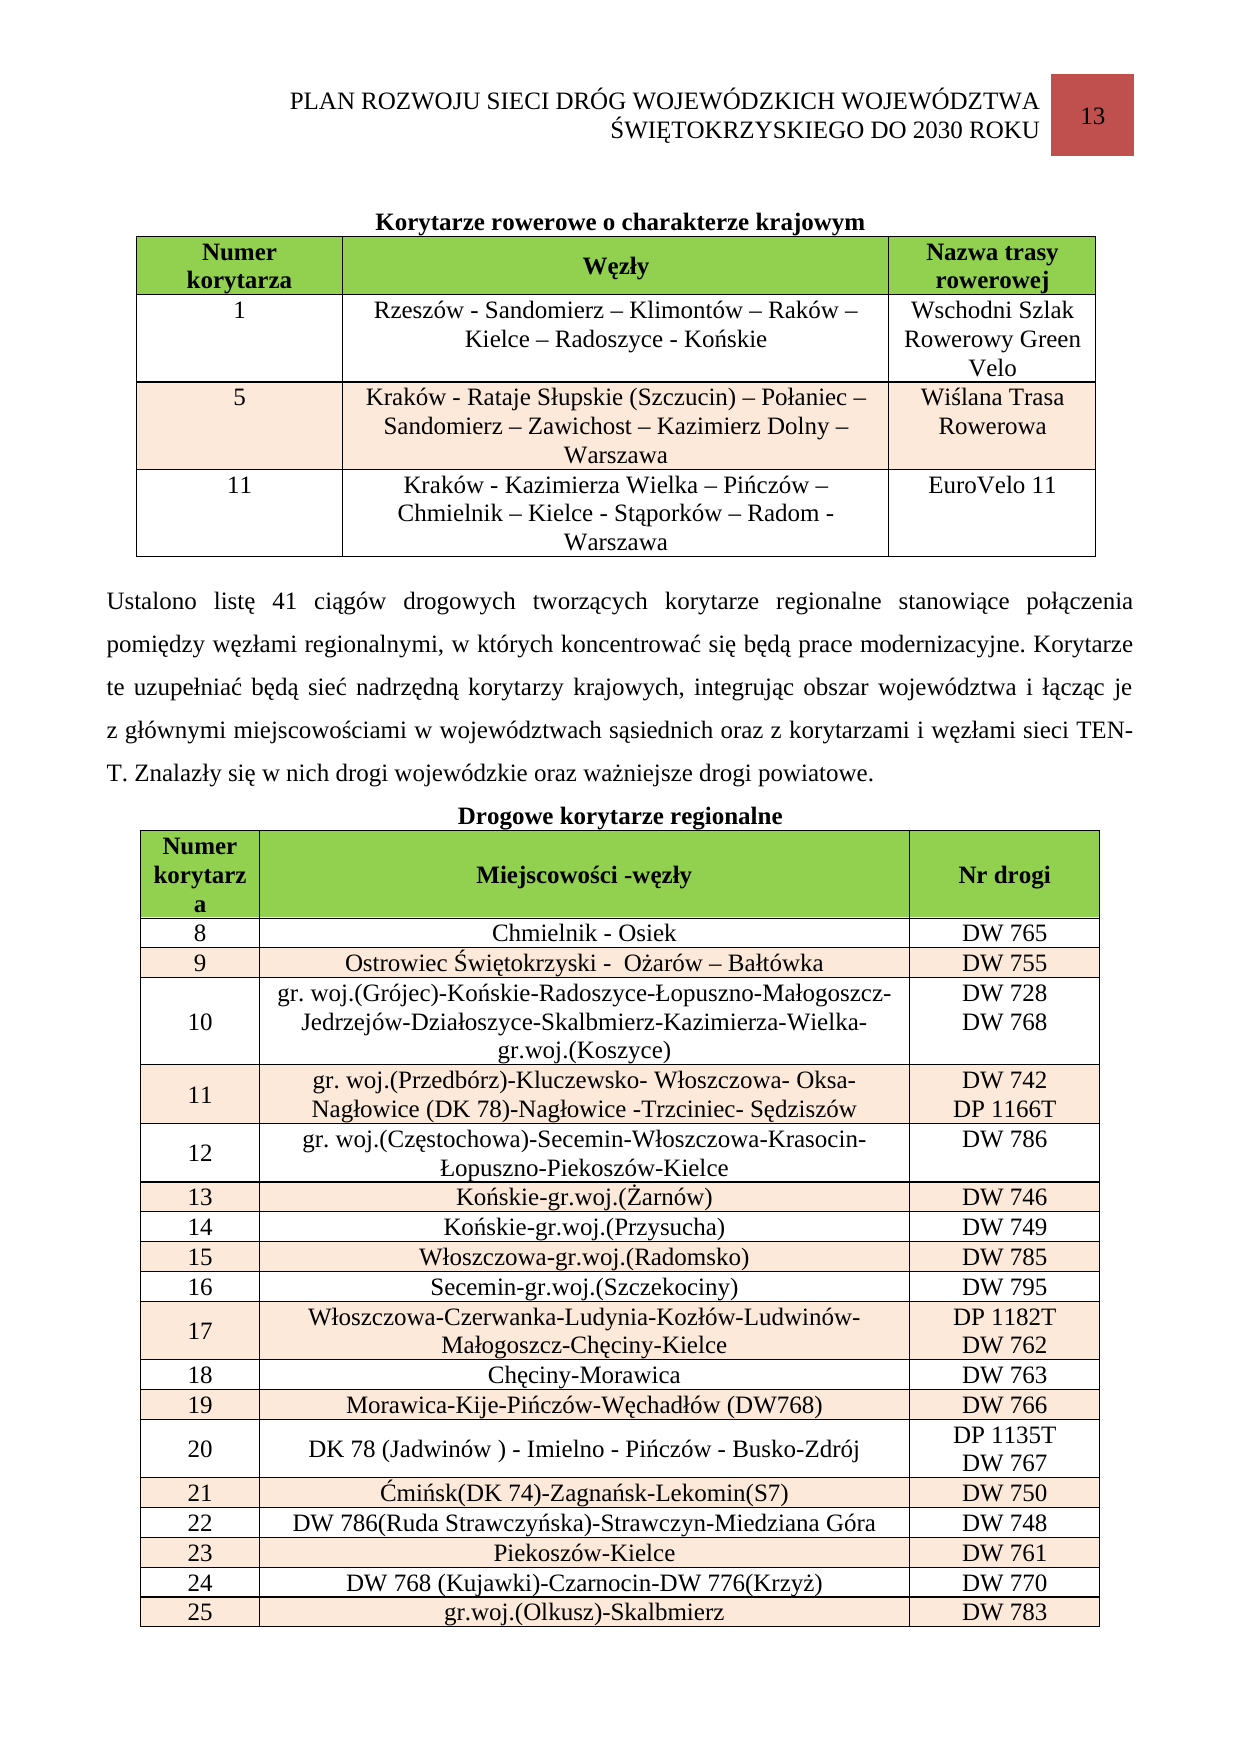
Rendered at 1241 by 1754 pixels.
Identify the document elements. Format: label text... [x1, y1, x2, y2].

table_cell 1 [137, 295, 342, 381]
table_header Nr drogi [910, 831, 1099, 917]
table_cell Wschodni Szlak Rowerowy Green Velo [889, 295, 1095, 381]
table_cell gr. woj.(Przedbórz)-Kluczewsko- Włoszczowa- Oksa-Nagłowice (DK 78)-Nagłowice -Trzciniec- Sędziszów [260, 1065, 909, 1123]
table_cell gr.woj.(Olkusz)-Skalbmierz [260, 1598, 909, 1626]
table_cell DW 748 [910, 1508, 1099, 1537]
table_cell 16 [141, 1272, 259, 1301]
table_cell DW 766 [910, 1390, 1099, 1419]
text Ustalono listę 41 ciągów drogowych tworzących korytarze regionalne stanowiące połączenia pomiędzy węzłami regionalnymi, w których koncentrować się będą prace modernizacyjne. Korytarze te uzupełniać będą sieć nadrzędną korytarzy krajowych, integrując obszar województwa i łącząc je z głównymi miejscowościami w województwach sąsiednich oraz z korytarzami i węzłami sieci TEN-T. Znalazły się w nich drogi wojewódzkie oraz ważniejsze drogi powiatowe. [106, 586, 1134, 787]
table_cell Ostrowiec Świętokrzyski - Ożarów – Bałtówka [260, 948, 909, 977]
table_cell DW 786(Ruda Strawczyńska)-Strawczyn-Miedziana Góra [260, 1508, 909, 1537]
table_cell 9 [141, 948, 259, 977]
table_cell DW 728 DW 768 [910, 978, 1099, 1064]
table_cell DP 1135T DW 767 [910, 1420, 1099, 1477]
table_header Nazwa trasy rowerowej [889, 237, 1095, 294]
table_cell 23 [141, 1538, 259, 1567]
table_cell 14 [141, 1212, 259, 1241]
table_cell Ćmińsk(DK 74)-Zagnańsk-Lekomin(S7) [260, 1478, 909, 1507]
table_cell 22 [141, 1508, 259, 1537]
table_header Numer korytarza [137, 237, 342, 294]
text Drogowe korytarze regionalne [106, 801, 1134, 830]
table_cell DW 768 (Kujawki)-Czarnocin-DW 776(Krzyż) [260, 1568, 909, 1596]
table_cell 13 [141, 1183, 259, 1211]
table_header Miejscowości -węzły [260, 831, 909, 917]
table_cell DP 1182T DW 762 [910, 1302, 1099, 1359]
table_cell 11 [137, 470, 342, 556]
table_cell Włoszczowa-Czerwanka-Ludynia-Kozłów-Ludwinów-Małogoszcz-Chęciny-Kielce [260, 1302, 909, 1359]
table_cell Rzeszów - Sandomierz – Klimontów – Raków – Kielce – Radoszyce - Końskie [343, 295, 888, 381]
table_cell Końskie-gr.woj.(Żarnów) [260, 1183, 909, 1211]
table_cell Kraków - Kazimierza Wielka – Pińczów – Chmielnik – Kielce - Stąporków – Radom - Warszawa [343, 470, 888, 556]
table_cell Końskie-gr.woj.(Przysucha) [260, 1212, 909, 1241]
table_cell gr. woj.(Grójec)-Końskie-Radoszyce-Łopuszno-Małogoszcz-Jedrzejów-Działoszyce-Skalbmierz-Kazimierza-Wielka-gr.woj.(Koszyce) [260, 978, 909, 1064]
table_cell Wiślana Trasa Rowerowa [889, 383, 1095, 469]
table_cell DW 755 [910, 948, 1099, 977]
table_cell DK 78 (Jadwinów ) - Imielno - Pińczów - Busko-Zdrój [260, 1420, 909, 1477]
table_cell Kraków - Rataje Słupskie (Szczucin) – Połaniec – Sandomierz – Zawichost – Kazimierz Dolny – Warszawa [343, 383, 888, 469]
table_cell Morawica-Kije-Pińczów-Węchadłów (DW768) [260, 1390, 909, 1419]
table_cell DW 795 [910, 1272, 1099, 1301]
table_cell Chęciny-Morawica [260, 1360, 909, 1389]
table_cell 12 [141, 1124, 259, 1181]
text Korytarze rowerowe o charakterze krajowym [106, 207, 1134, 236]
table_cell 10 [141, 978, 259, 1064]
table_cell 11 [141, 1065, 259, 1123]
table_cell 25 [141, 1598, 259, 1626]
table_cell gr. woj.(Częstochowa)-Secemin-Włoszczowa-Krasocin-Łopuszno-Piekoszów-Kielce [260, 1124, 909, 1181]
table_cell DW 783 [910, 1598, 1099, 1626]
table_cell 8 [141, 919, 259, 947]
table_cell DW 750 [910, 1478, 1099, 1507]
table_cell DW 746 [910, 1183, 1099, 1211]
table_cell 21 [141, 1478, 259, 1507]
table_cell Chmielnik - Osiek [260, 919, 909, 947]
table_cell DW 770 [910, 1568, 1099, 1596]
table_header Węzły [343, 237, 888, 294]
table_cell DW 763 [910, 1360, 1099, 1389]
table_header Numer korytarza [141, 831, 259, 917]
table_cell DW 765 [910, 919, 1099, 947]
table_cell 15 [141, 1242, 259, 1271]
table_cell 19 [141, 1390, 259, 1419]
table_cell DW 749 [910, 1212, 1099, 1241]
table_cell DW 786 [910, 1124, 1099, 1181]
table_cell EuroVelo 11 [889, 470, 1095, 556]
table_cell Piekoszów-Kielce [260, 1538, 909, 1567]
table_cell Włoszczowa-gr.woj.(Radomsko) [260, 1242, 909, 1271]
table_cell DW 785 [910, 1242, 1099, 1271]
table_cell 24 [141, 1568, 259, 1596]
table_cell Secemin-gr.woj.(Szczekociny) [260, 1272, 909, 1301]
table_cell DW 742 DP 1166T [910, 1065, 1099, 1123]
table_cell 17 [141, 1302, 259, 1359]
table_cell 20 [141, 1420, 259, 1477]
table_cell DW 761 [910, 1538, 1099, 1567]
table_cell 5 [137, 383, 342, 469]
table_cell 18 [141, 1360, 259, 1389]
